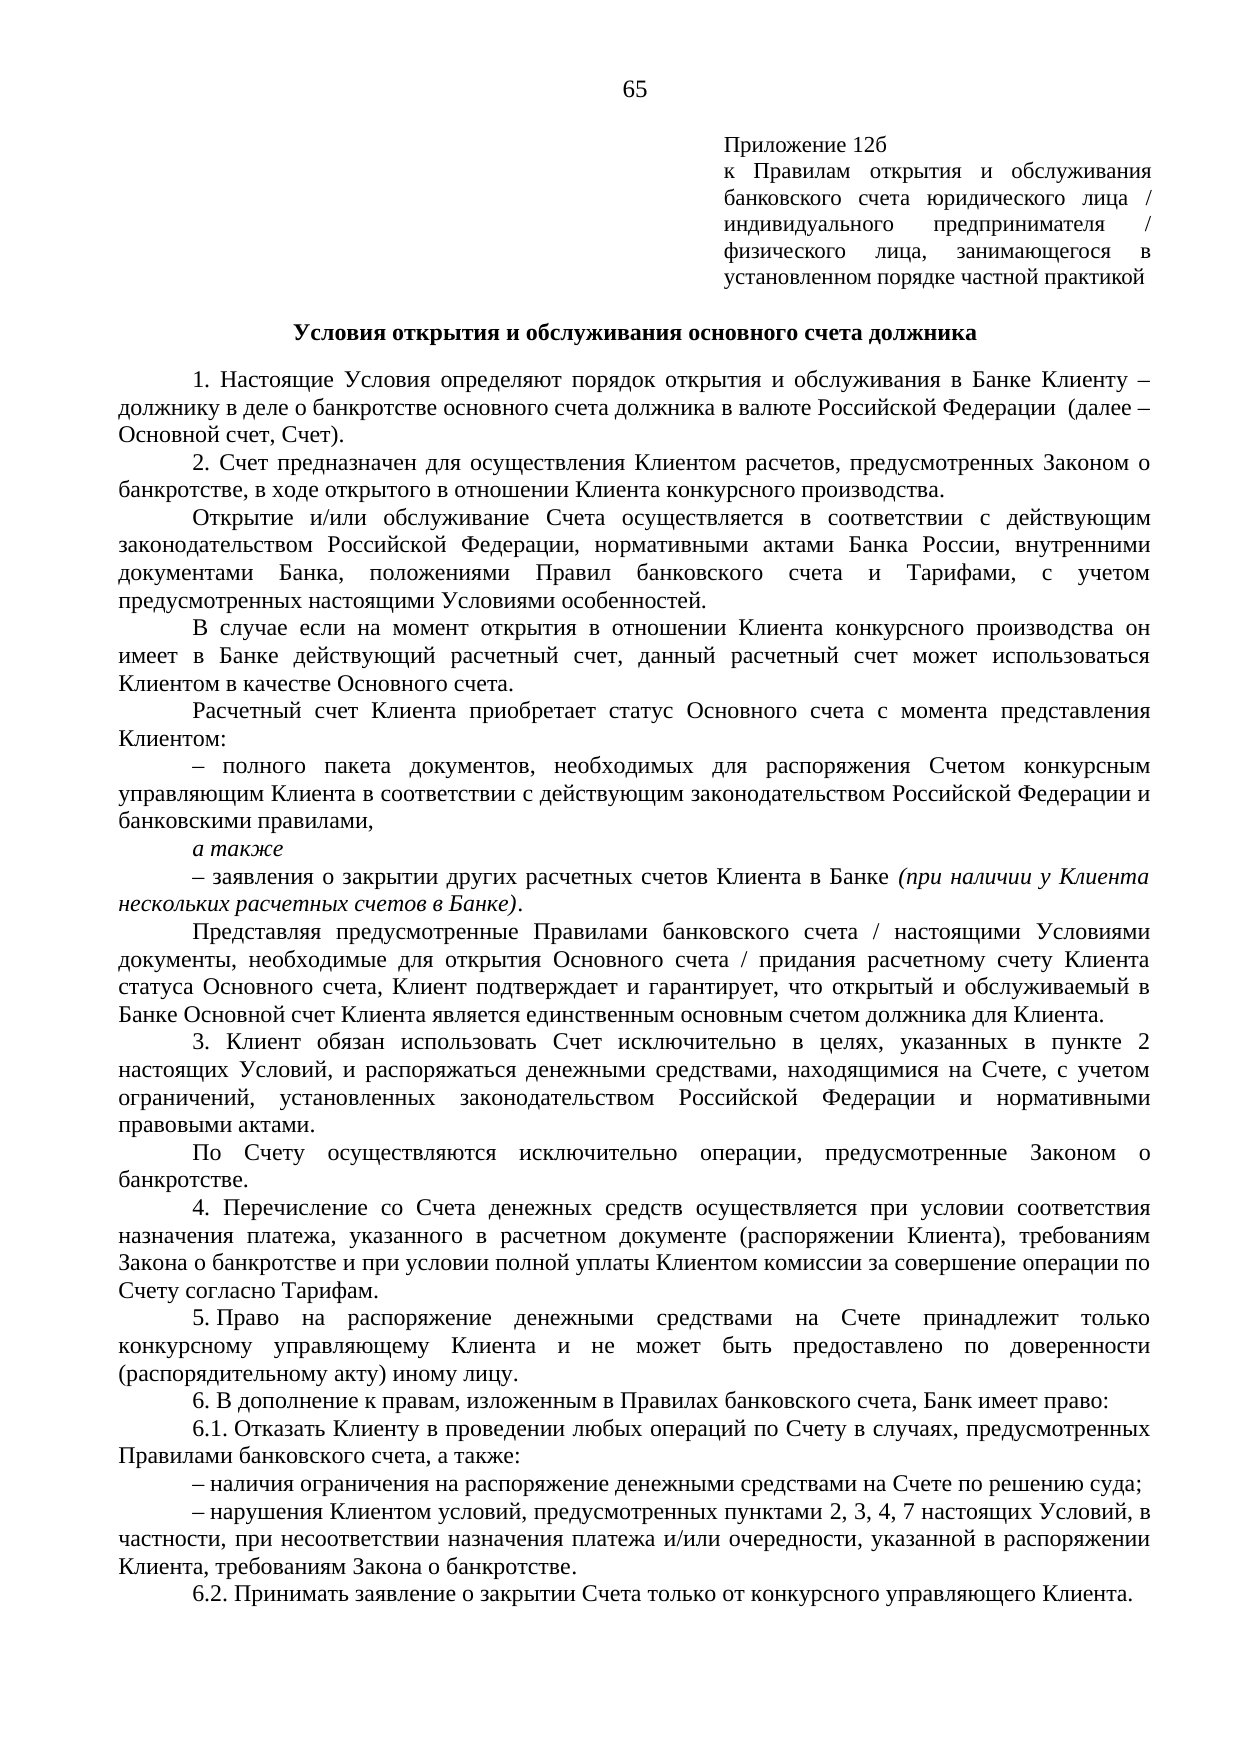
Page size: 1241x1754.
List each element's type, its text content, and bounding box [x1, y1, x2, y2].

list к Правилам открытия и обслуживания банковского счета юридического лица / индивидуального предпринимателя / физического лица, занимающегося в установленном порядке частной практикой [723, 158, 1152, 289]
text Открытие и/или обслуживание Счета осуществляется в соответствии с действующим законодательством Российской Федерации, нормативными актами Банка России, внутренними документами Банка, положениями Правил банковского счета и Тарифами, с учетом предусмотренных настоящими Условиями особенностей. [118, 503, 1152, 613]
list Приложение 12б [723, 131, 1152, 158]
text – полного пакета документов, необходимых для распоряжения Счетом конкурсным управляющим Клиента в соответствии с действующим законодательством Российской Федерации и банковскими правилами, [118, 751, 1152, 834]
text – заявления о закрытии других расчетных счетов Клиента в Банке (при наличии у Клиента нескольких расчетных счетов в Банке). [118, 862, 1152, 917]
text – нарушения Клиентом условий, предусмотренных пунктами 2, 3, 4, 7 настоящих Условий, в частности, при несоответствии назначения платежа и/или очередности, указанной в распоряжении Клиента, требованиям Закона о банкротстве. [118, 1497, 1152, 1579]
text По Счету осуществляются исключительно операции, предусмотренные Законом о банкротстве. [118, 1138, 1152, 1193]
text 6.2. Принимать заявление о закрытии Счета только от конкурсного управляющего Клиента. [118, 1579, 1152, 1607]
text Представляя предусмотренные Правилами банковского счета / настоящими Условиями документы, необходимые для открытия Основного счета / придания расчетному счету Клиента статуса Основного счета, Клиент подтверждает и гарантирует, что открытый и обслуживаемый в Банке Основной счет Клиента является единственным основным счетом должника для Клиента. [118, 917, 1152, 1027]
subtitle Условия открытия и обслуживания основного счета должника [118, 318, 1152, 346]
text Расчетный счет Клиента приобретает статус Основного счета с момента представления Клиентом: [118, 696, 1152, 751]
text 3. Клиент обязан использовать Счет исключительно в целях, указанных в пункте 2 настоящих Условий, и распоряжаться денежными средствами, находящимися на Счете, с учетом ограничений, установленных законодательством Российской Федерации и нормативными правовыми актами. [118, 1027, 1152, 1138]
text 6. В дополнение к правам, изложенным в Правилах банковского счета, Банк имеет право: [118, 1386, 1152, 1414]
text а также [118, 834, 1152, 862]
text 5. Право на распоряжение денежными средствами на Счете принадлежит только конкурсному управляющему Клиента и не может быть предоставлено по доверенности (распорядительному акту) иному лицу. [118, 1303, 1152, 1386]
text 1. Настоящие Условия определяют порядок открытия и обслуживания в Банке Клиенту – должнику в деле о банкротстве основного счета должника в валюте Российской Федерации (далее – Основной счет, Счет). [118, 365, 1152, 448]
text В случае если на момент открытия в отношении Клиента конкурсного производства он имеет в Банке действующий расчетный счет, данный расчетный счет может использоваться Клиентом в качестве Основного счета. [118, 613, 1152, 696]
text 6.1. Отказать Клиенту в проведении любых операций по Счету в случаях, предусмотренных Правилами банковского счета, а также: [118, 1414, 1152, 1469]
text – наличия ограничения на распоряжение денежными средствами на Счете по решению суда; [118, 1469, 1152, 1497]
text 2. Счет предназначен для осуществления Клиентом расчетов, предусмотренных Законом о банкротстве, в ходе открытого в отношении Клиента конкурсного производства. [118, 448, 1152, 503]
text 4. Перечисление со Счета денежных средств осуществляется при условии соответствия назначения платежа, указанного в расчетном документе (распоряжении Клиента), требованиям Закона о банкротстве и при условии полной уплаты Клиентом комиссии за совершение операции по Счету согласно Тарифам. [118, 1193, 1152, 1303]
